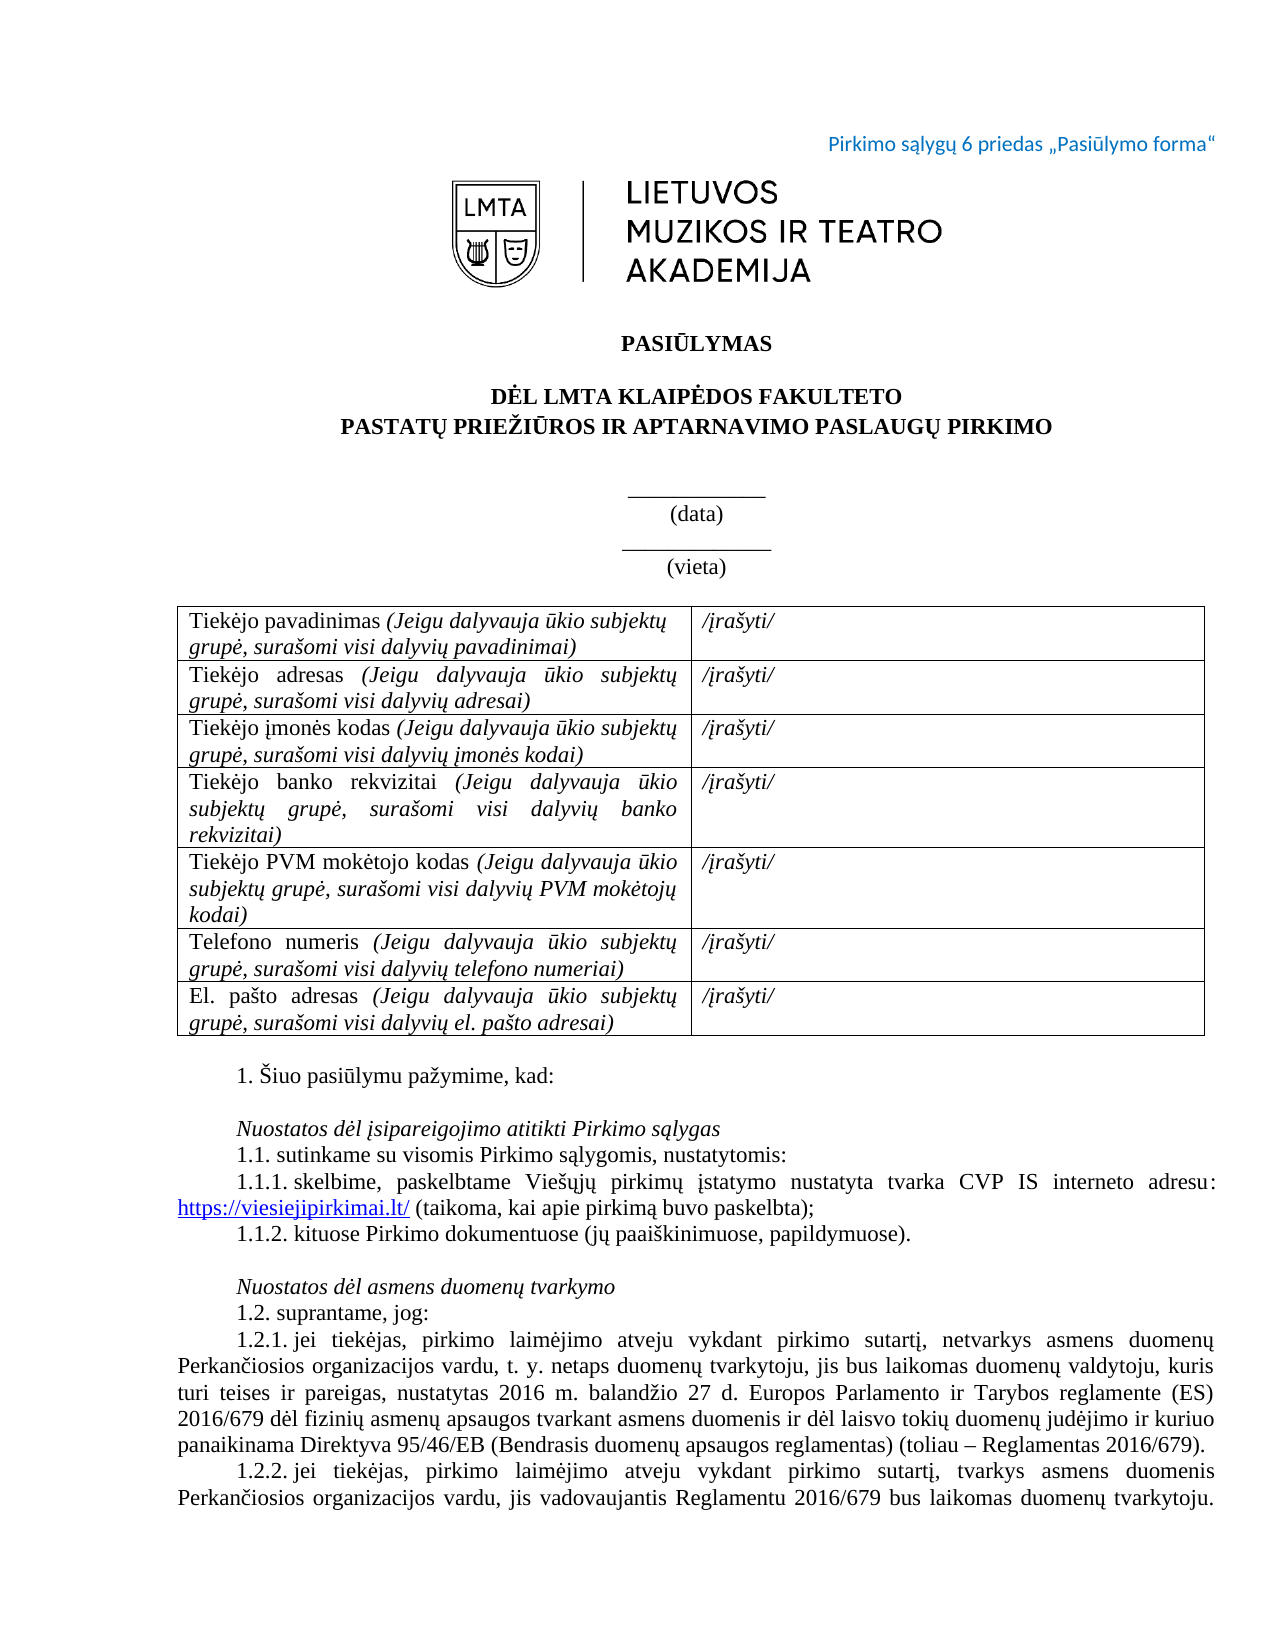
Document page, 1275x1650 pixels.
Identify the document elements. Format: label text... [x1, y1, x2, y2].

list jei tiekėjas, pirkimo laimėjimo atveju vykdant pirkimo sutartį, netvarkys asmens duomenų Perkančiosios organizacijos vardu, t. y. netaps duomenų tvarkytoju, jis bus laikomas duomenų valdytoju, kuris turi teises ir pareigas, nustatytas 2016 m. balandžio 27 d. Europos Parlamento ir Tarybos reglamente (ES) 2016/679 dėl fizinių asmenų apsaugos tvarkant asmens duomenis ir dėl laisvo tokių duomenų judėjimo ir kuriuo panaikinama Direktyva 95/46/EB (Bendrasis duomenų apsaugos reglamentas) (toliau – Reglamentas 2016/679). [177, 1326, 1216, 1458]
picture [429, 157, 964, 310]
list Šiuo pasiūlymu pažymime, kad: [177, 1062, 1216, 1089]
table_cell /įrašyti/ [692, 848, 1204, 927]
list suprantame, jog: [177, 1299, 1216, 1326]
list Nuostatos dėl asmens duomenų tvarkymo [177, 1273, 1216, 1299]
table_cell Tiekėjo adresas (Jeigu dalyvauja ūkio subjektų grupė, surašomi visi dalyvių adresai) [178, 661, 691, 713]
table_cell El. pašto adresas (Jeigu dalyvauja ūkio subjektų grupė, surašomi visi dalyvių el. pašto adresai) [178, 982, 691, 1035]
text PASIŪLYMAS [177, 330, 1216, 357]
text PASTATŲ PRIEŽIŪROS IR APTARNAVIMO PASLAUGŲ PIRKIMO [177, 413, 1216, 440]
table_cell /įrašyti/ [692, 982, 1204, 1035]
subtitle Pirkimo sąlygų 6 priedas „Pasiūlymo forma“ [709, 131, 1216, 157]
table_cell Telefono numeris (Jeigu dalyvauja ūkio subjektų grupė, surašomi visi dalyvių telefono numeriai) [178, 929, 691, 981]
list skelbime, paskelbtame Viešųjų pirkimų įstatymo nustatyta tvarka CVP IS interneto adresu: https://viesiejipirkimai.lt/ (taikoma, kai apie pirkimą buvo paskelbta); [177, 1168, 1216, 1220]
list kituose Pirkimo dokumentuose (jų paaiškinimuose, papildymuose). [177, 1220, 1216, 1247]
text (data) [177, 501, 1216, 527]
table_cell /įrašyti/ [692, 715, 1204, 767]
text _____________ [177, 527, 1216, 553]
table_header /įrašyti/ [692, 607, 1204, 660]
text (vieta) [177, 553, 1216, 579]
table_cell /įrašyti/ [692, 661, 1204, 713]
table_cell /įrašyti/ [692, 768, 1204, 847]
table_header Tiekėjo pavadinimas (Jeigu dalyvauja ūkio subjektų grupė, surašomi visi dalyvių pavadinimai) [178, 607, 691, 660]
table_cell Tiekėjo PVM mokėtojo kodas (Jeigu dalyvauja ūkio subjektų grupė, surašomi visi dalyvių PVM mokėtojų kodai) [178, 848, 691, 927]
text ____________ [177, 474, 1216, 501]
table_cell /įrašyti/ [692, 929, 1204, 981]
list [177, 1458, 1216, 1510]
table_cell Tiekėjo įmonės kodas (Jeigu dalyvauja ūkio subjektų grupė, surašomi visi dalyvių įmonės kodai) [178, 715, 691, 767]
list Nuostatos dėl įsipareigojimo atitikti Pirkimo sąlygas [236, 1115, 1216, 1141]
table_cell Tiekėjo banko rekvizitai (Jeigu dalyvauja ūkio subjektų grupė, surašomi visi dalyvių banko rekvizitai) [178, 768, 691, 847]
list sutinkame su visomis Pirkimo sąlygomis, nustatytomis: [177, 1141, 1216, 1168]
text DĖL LMTA KLAIPĖDOS FAKULTETO [177, 383, 1216, 409]
